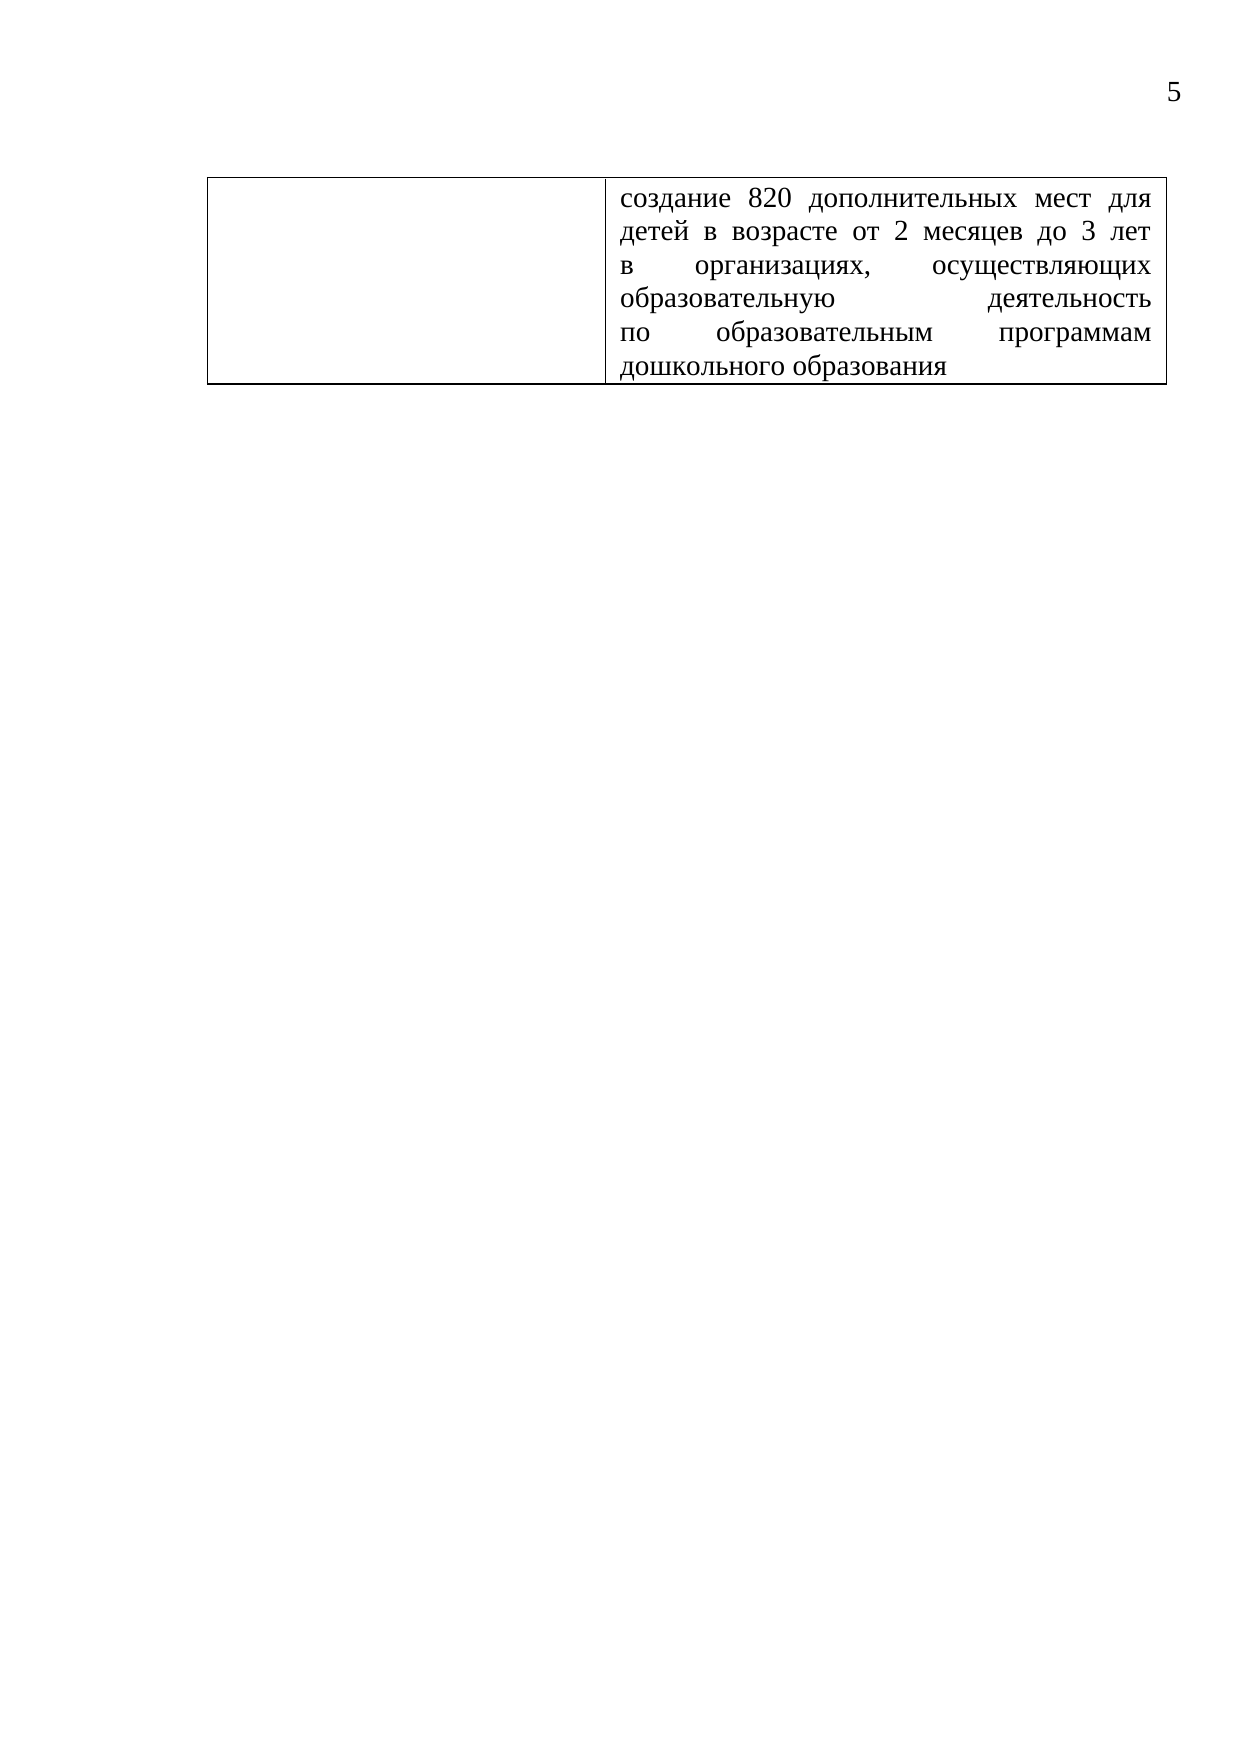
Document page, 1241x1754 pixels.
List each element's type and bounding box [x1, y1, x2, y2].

table_cell [606, 178, 1166, 383]
table_cell [208, 178, 605, 383]
